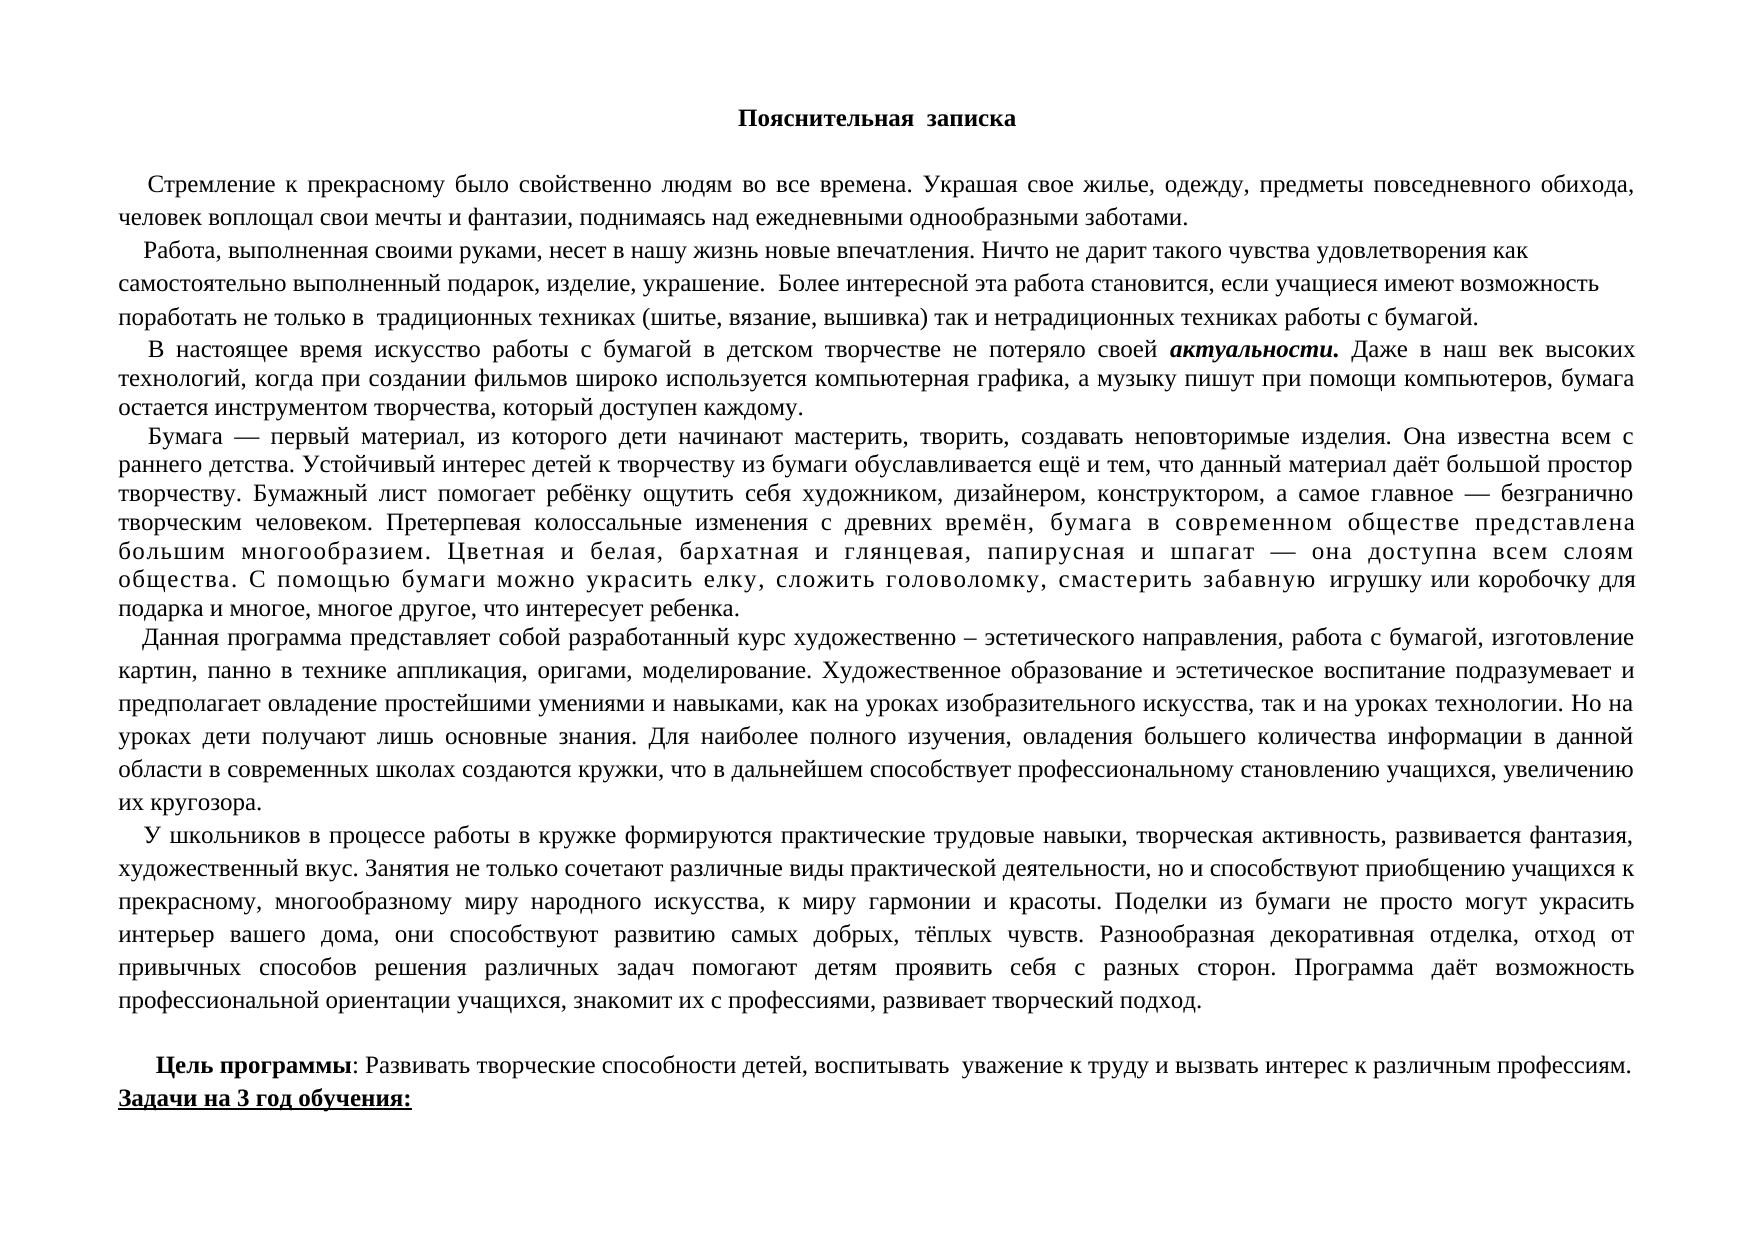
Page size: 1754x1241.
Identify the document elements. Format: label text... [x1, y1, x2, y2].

text Бумага — первый материал, из которого дети начинают мастерить, творить, создавать неповторимые изделия. Она известна всем с раннего детства. Устойчивый интерес детей к творчеству из бумаги обуславливается ещё и тем, что данный материал даёт большой простор творчеству. Бумажный лист помогает ребёнку ощутить себя художником, дизайнером, конструктором, а самое главное — безгранично творческим человеком. Претерпевая колоссальные изменения с древних времён, бумага в современном обществе представлена большим многообразием. Цветная и белая, бархатная и глянцевая, папирусная и шпагат — она доступна всем слоям общества. С помощью бумаги можно украсить елку, сложить головоломку, смастерить забавную игрушку или коробочку для подарка и многое, многое другое, что интересует ребенка. [118, 421, 1636, 622]
text Цель программы: Развивать творческие способности детей, воспитывать уважение к труду и вызвать интерес к различным профессиям. [156, 1051, 1636, 1079]
text В настоящее время искусство работы с бумагой в детском творчестве не потеряло своей актуальности. Даже в наш век высоких технологий, когда при создании фильмов широко используется компьютерная графика, а музыку пишут при помощи компьютеров, бумага остается инструментом творчества, который доступен каждому. [118, 334, 1636, 421]
text У школьников в процессе работы в кружке формируются практические трудовые навыки, творческая активность, развивается фантазия, художественный вкус. Занятия не только сочетают различные виды практической деятельности, но и способствуют приобщению учащихся к прекрасному, многообразному миру народного искусства, к миру гармонии и красоты. Поделки из бумаги не просто могут украсить интерьер вашего дома, они способствуют развитию самых добрых, тёплых чувств. Разнообразная декоративная отделка, отход от привычных способов решения различных задач помогают детям проявить себя с разных сторон. Программа даёт возможность профессиональной ориентации учащихся, знакомит их с профессиями, развивает творческий подход. [118, 820, 1636, 1014]
text Работа, выполненная своими руками, несет в нашу жизнь новые впечатления. Ничто не дарит такого чувства удовлетворения как самостоятельно выполненный подарок, изделие, украшение. Более интересной эта работа становится, если учащиеся имеют возможность поработать не только в традиционных техниках (шитье, вязание, вышивка) так и нетрадиционных техниках работы с бумагой. [118, 236, 1636, 330]
text Задачи на 3 год обучения: [118, 1083, 1636, 1112]
text Стремление к прекрасному было свойственно людям во все времена. Украшая свое жилье, одежду, предметы повседневного обихода, человек воплощал свои мечты и фантазии, поднимаясь над ежедневными однообразными заботами. [118, 169, 1636, 231]
text Пояснительная записка [118, 103, 1636, 132]
text Данная программа представляет собой разработанный курс художественно – эстетического направления, работа с бумагой, изготовление картин, панно в технике аппликация, оригами, моделирование. Художественное образование и эстетическое воспитание подразумевает и предполагает овладение простейшими умениями и навыками, как на уроках изобразительного искусства, так и на уроках технологии. Но на уроках дети получают лишь основные знания. Для наиболее полного изучения, овладения большего количества информации в данной области в современных школах создаются кружки, что в дальнейшем способствует профессиональному становлению учащихся, увеличению их кругозора. [118, 622, 1636, 816]
